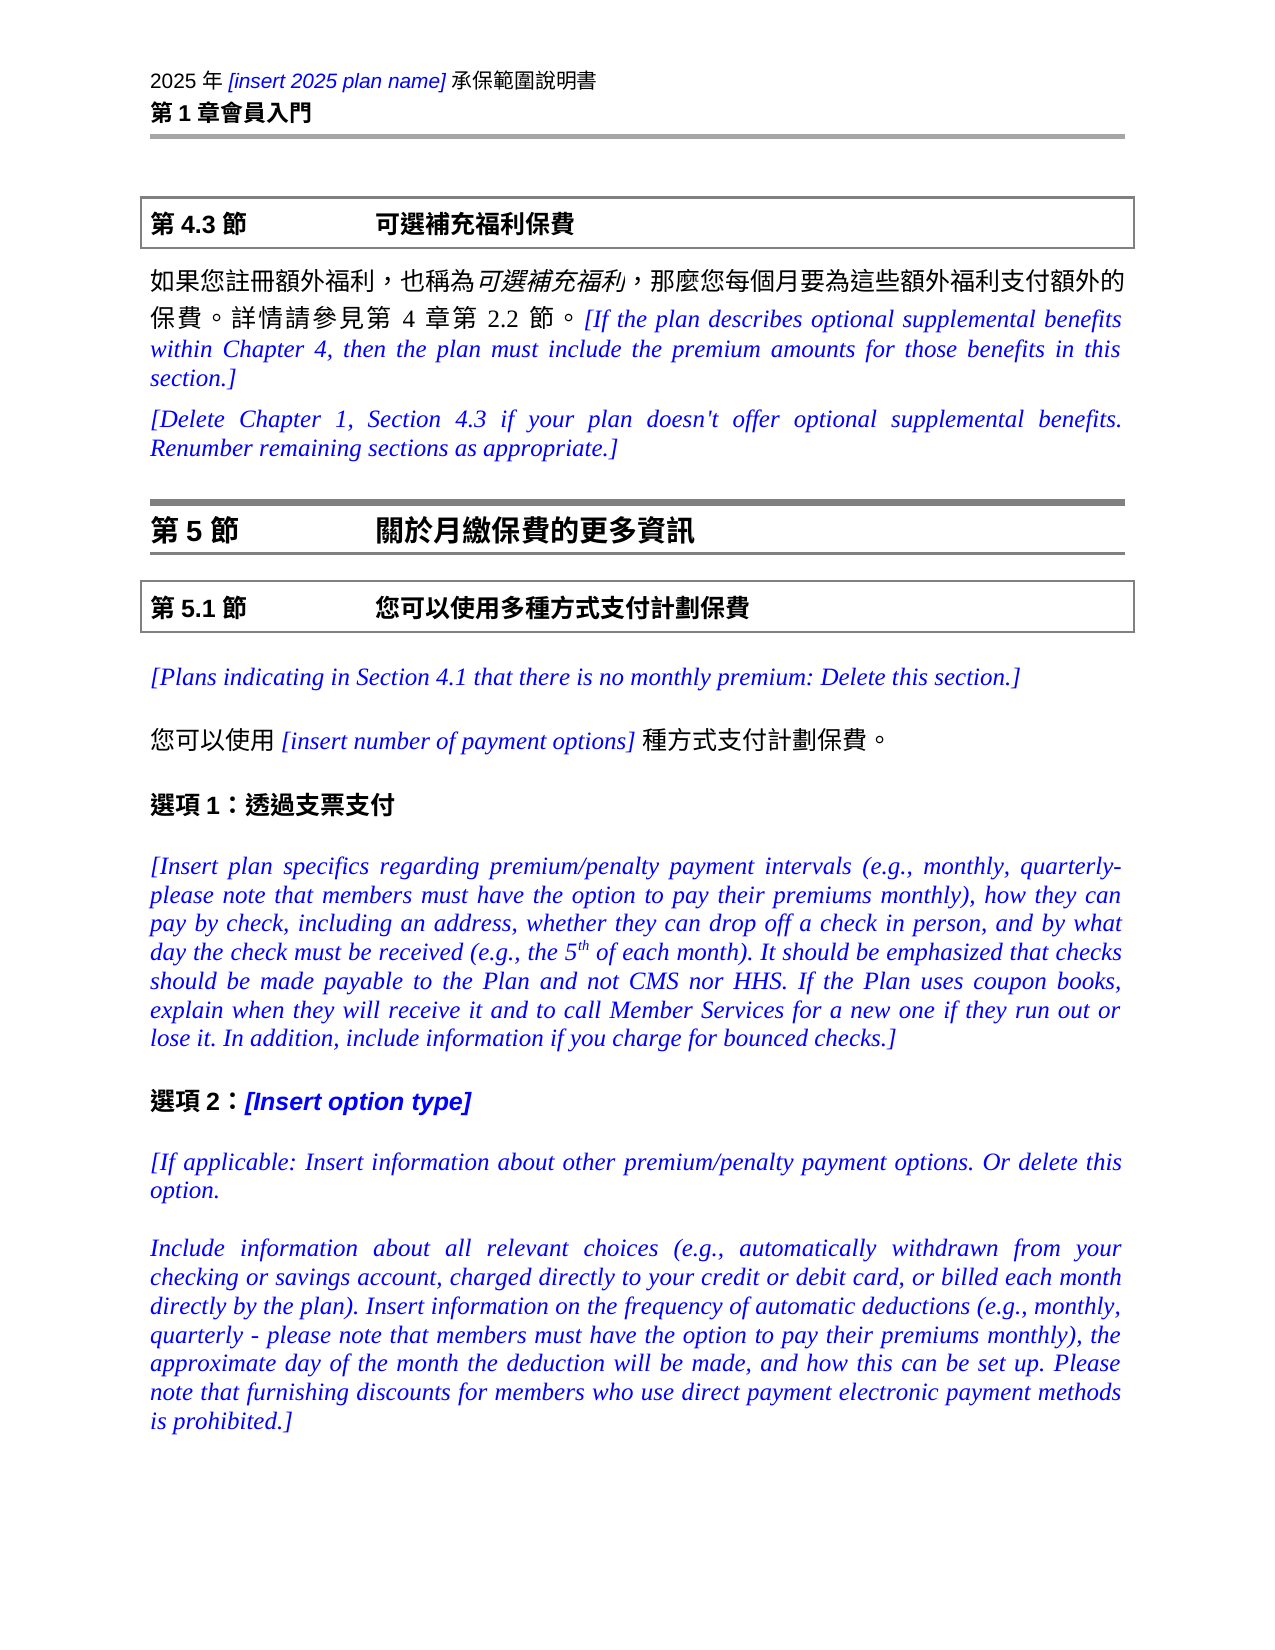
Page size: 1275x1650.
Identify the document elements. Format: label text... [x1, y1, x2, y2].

text [Delete Chapter 1, Section 4.3 if your plan doesn't offer optional supplemental benefits. Renumber remaining sections as appropriate.] [150, 404, 1125, 462]
text Include information about all relevant choices (e.g., automatically withdrawn from your checking or savings account, charged directly to your credit or debit card, or billed each month directly by the plan). Insert information on the frequency of automatic deductions (e.g., monthly, quarterly - please note that members must have the option to pay their premiums monthly), the approximate day of the month the deduction will be made, and how this can be set up. Please note that furnishing discounts for members who use direct payment electronic payment methods is prohibited.] [150, 1233, 1125, 1435]
text 您可以使用 [insert number of payment options] 種方式支付計劃保費。 [150, 720, 1125, 756]
text 如果您註冊額外福利，也稱為可選補充福利，那麼您每個月要為這些額外福利支付額外的保費。詳情請參見第 4 章第 2.2 節。[If the plan describes optional supplemental benefits within Chapter 4, then the plan must include the premium amounts for those benefits in this section.] [237, 298, 1125, 392]
subtitle 第 5 節 關於月繳保費的更多資訊 [150, 506, 1125, 552]
text 第 5.1 節 您可以使用多種方式支付計劃保費 [142, 582, 1133, 631]
subtitle 選項 2：[Insert option type] [150, 1081, 1125, 1118]
text [If applicable: Insert information about other premium/penalty payment options. Or delete this option. [150, 1147, 1125, 1204]
text [Insert plan specifics regarding premium/penalty payment intervals (e.g., monthly, quarterly- please note that members must have the option to pay their premiums monthly), how they can pay by check, including an address, whether they can drop off a check in person, and by what day the check must be received (e.g., the 5th of each month). It should be emphasized that checks should be made payable to the Plan and not CMS nor HHS. If the Plan uses coupon books, explain when they will receive it and to call Member Services for a new one if they run out or lose it. In addition, include information if you charge for bounced checks.] [150, 851, 1125, 1052]
text [Plans indicating in Section 4.1 that there is no monthly premium: Delete this section.] [150, 662, 1125, 691]
subtitle 第 4.3 節 可選補充福利保費 [142, 199, 1133, 247]
subtitle 選項 1：透過支票支付 [150, 786, 1125, 822]
